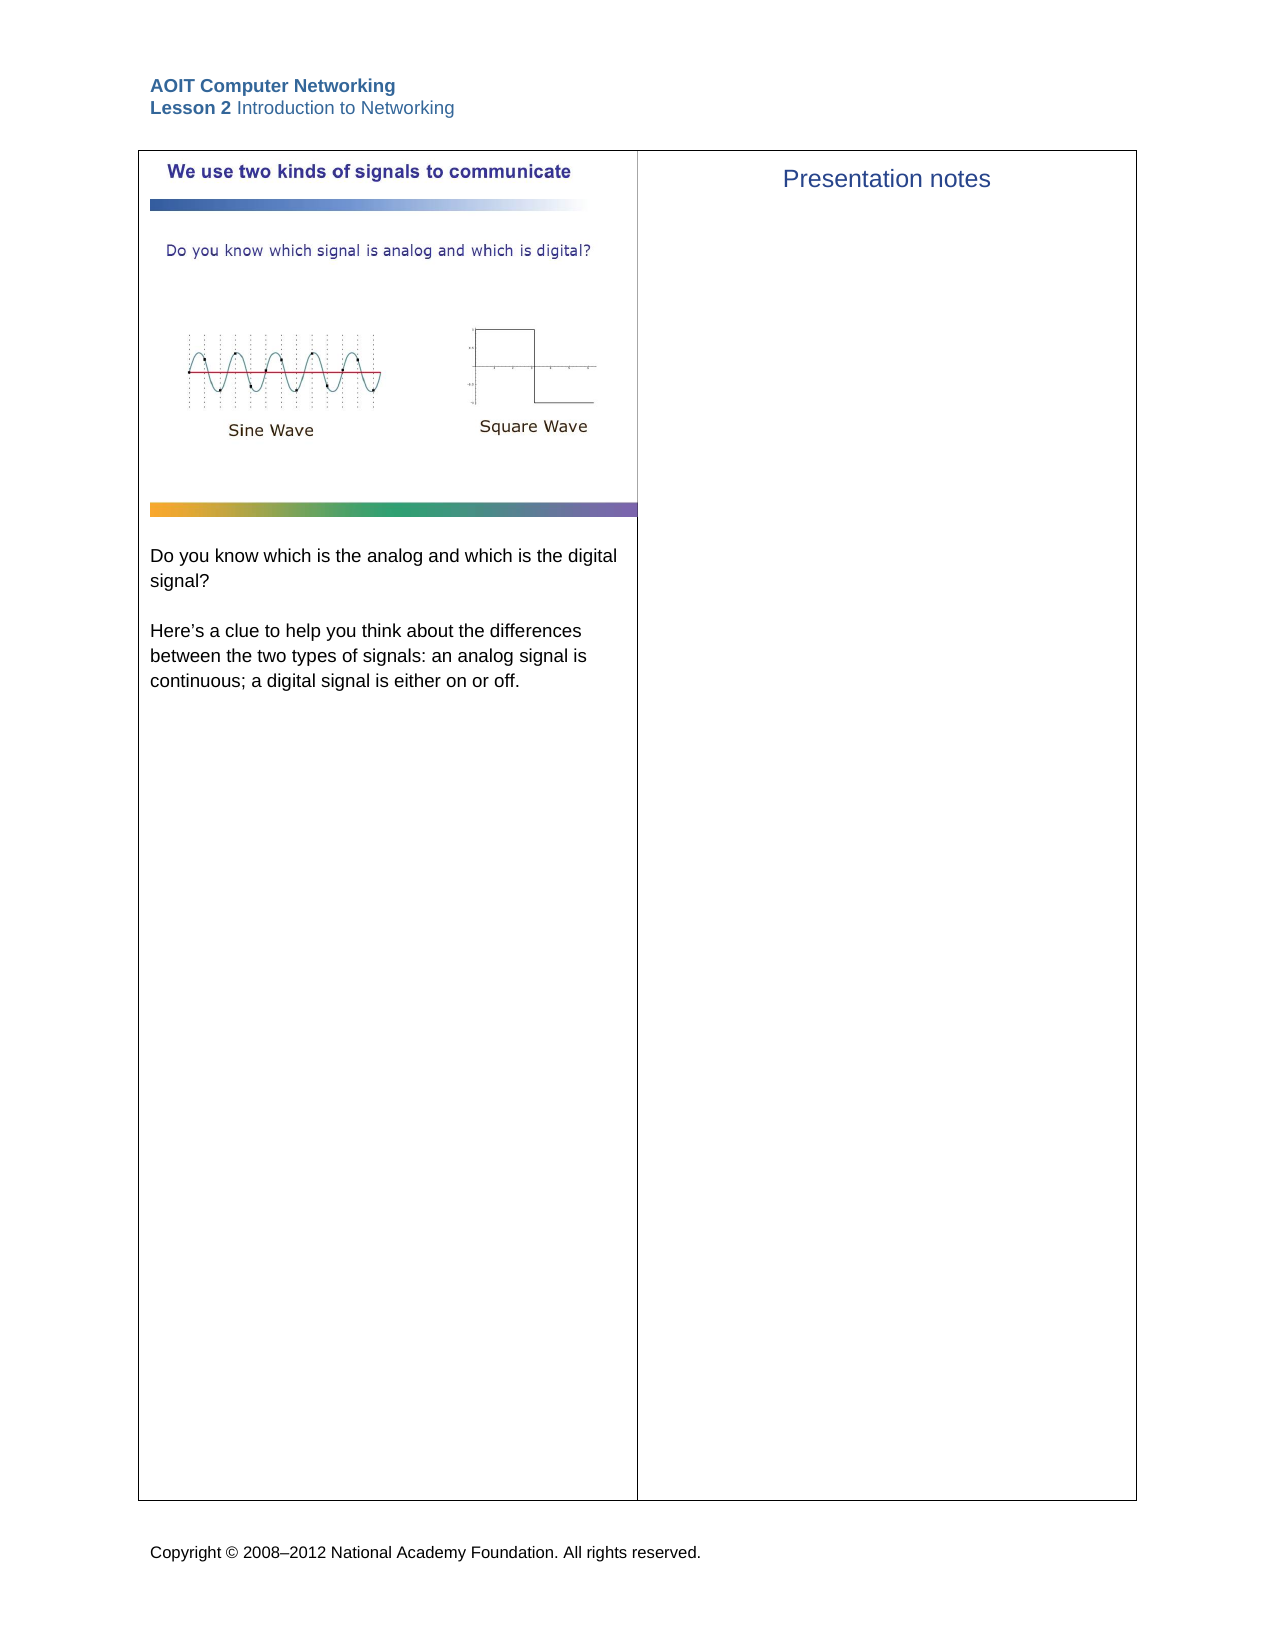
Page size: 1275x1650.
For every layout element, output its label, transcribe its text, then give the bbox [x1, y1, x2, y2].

table_cell Presentation notes [638, 151, 1136, 1500]
table_cell Do you know which is the analog and which is the digital signal? Here’s a clue to help you think about the differences between the two types of signals: an analog signal is continuous; a digital signal is either on or off. [139, 151, 637, 1500]
picture [150, 151, 638, 517]
